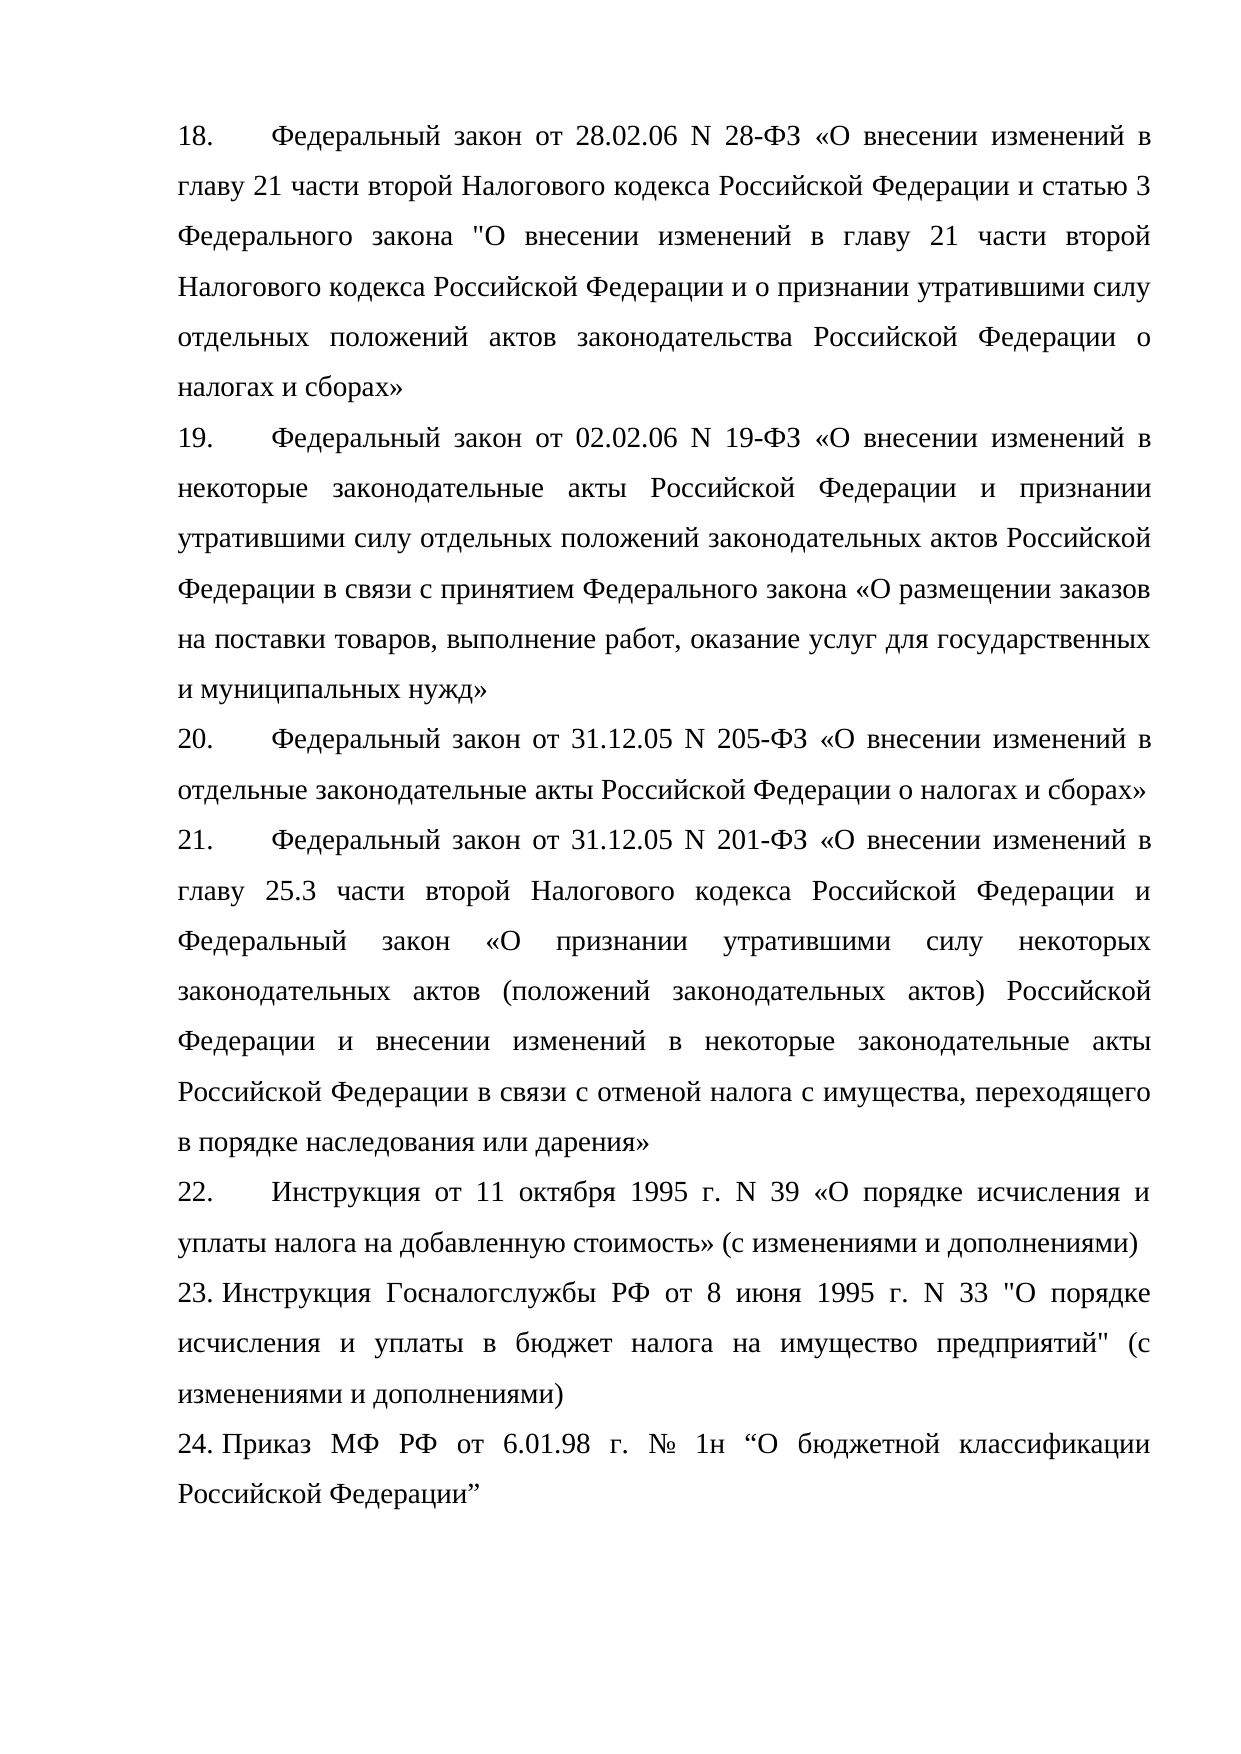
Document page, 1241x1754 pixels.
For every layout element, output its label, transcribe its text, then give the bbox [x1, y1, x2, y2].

list Приказ МФ РФ от 6.01.98 г. № 1н “О бюджетной классификации Российской Федерации” [177, 1426, 1152, 1510]
list Федеральный закон от 31.12.05 N 205-ФЗ «О внесении изменений в отдельные законодательные акты Российской Федерации о налогах и сборах» [177, 722, 1152, 806]
list Инструкция Госналогслужбы РФ от 8 июня 1995 г. N 33 "О порядке исчисления и уплаты в бюджет налога на имущество предприятий" (с изменениями и дополнениями) [177, 1275, 1152, 1409]
list Федеральный закон от 31.12.05 N 201-ФЗ «О внесении изменений в главу 25.3 части второй Налогового кодекса Российской Федерации и Федеральный закон «О признании утратившими силу некоторых законодательных актов (положений законодательных актов) Российской Федерации и внесении изменений в некоторые законодательные акты Российской Федерации в связи с отменой налога с имущества, переходящего в порядке наследования или дарения» [177, 822, 1152, 1158]
list Инструкция от 11 октября 1995 г. N 39 «О порядке исчисления и уплаты налога на добавленную стоимость» (с изменениями и дополнениями) [177, 1175, 1152, 1258]
list Федеральный закон от 28.02.06 N 28-ФЗ «О внесении изменений в главу 21 части второй Налогового кодекса Российской Федерации и статью 3 Федерального закона "О внесении изменений в главу 21 части второй Налогового кодекса Российской Федерации и о признании утратившими силу отдельных положений актов законодательства Российской Федерации о налогах и сборах» [177, 118, 1152, 403]
list Федеральный закон от 02.02.06 N 19-ФЗ «О внесении изменений в некоторые законодательные акты Российской Федерации и признании утратившими силу отдельных положений законодательных актов Российской Федерации в связи с принятием Федерального закона «О размещении заказов на поставки товаров, выполнение работ, оказание услуг для государственных и муниципальных нужд» [177, 420, 1152, 705]
